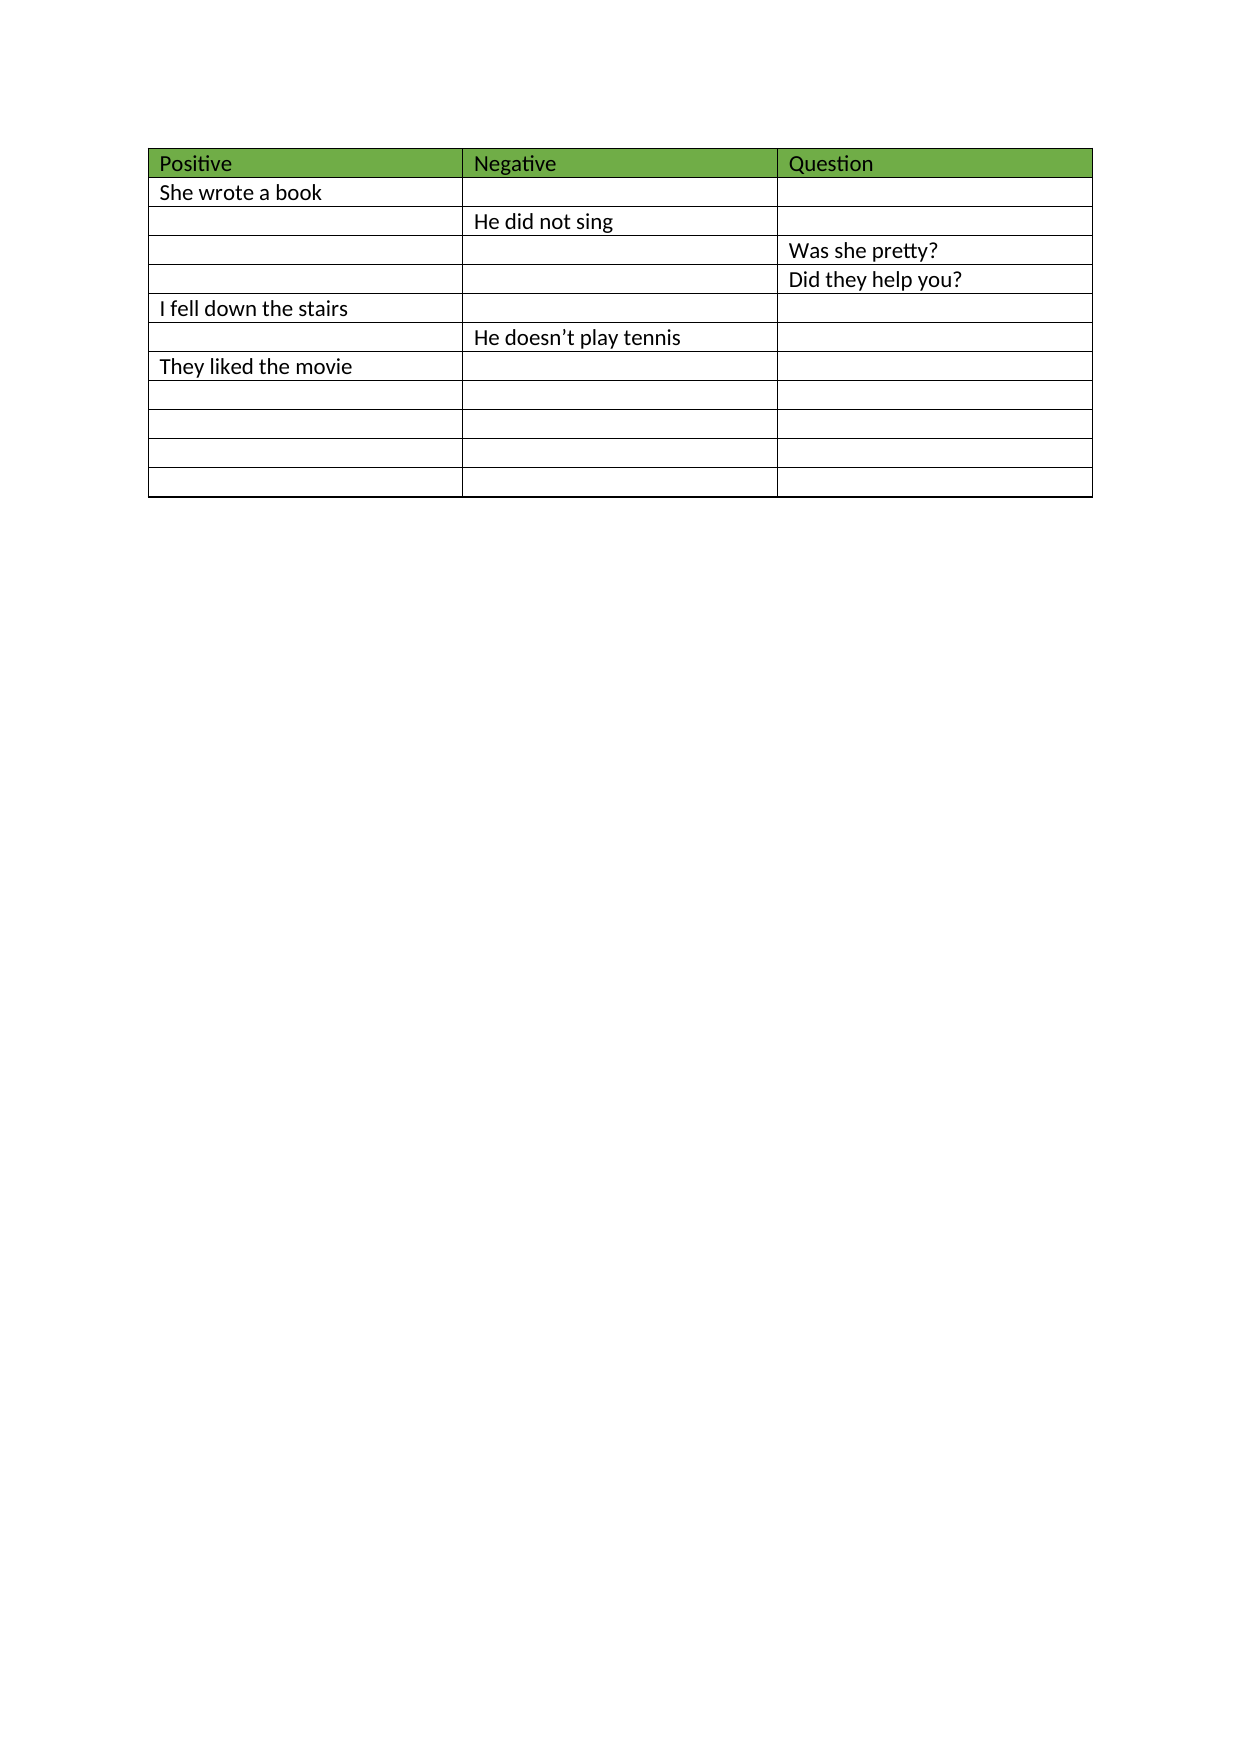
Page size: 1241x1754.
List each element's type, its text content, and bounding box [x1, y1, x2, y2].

table_cell [778, 439, 1092, 467]
table_cell She wrote a book [149, 178, 462, 206]
table_cell [463, 352, 777, 380]
table_cell [149, 323, 462, 351]
table_cell [778, 323, 1092, 351]
table_cell [778, 410, 1092, 438]
table_cell [463, 468, 777, 496]
table_cell He did not sing [463, 207, 777, 235]
table_cell [463, 178, 777, 206]
table_cell [149, 381, 462, 409]
table_cell [149, 236, 462, 264]
table_cell [463, 439, 777, 467]
table_cell [778, 207, 1092, 235]
table_cell [463, 294, 777, 322]
table_cell [778, 381, 1092, 409]
table_cell [778, 294, 1092, 322]
table_header Positive [149, 149, 462, 177]
table_cell [149, 265, 462, 293]
table_cell [149, 410, 462, 438]
table_cell [149, 439, 462, 467]
table_cell I fell down the stairs [149, 294, 462, 322]
table_cell [149, 207, 462, 235]
table_cell [463, 410, 777, 438]
table_cell Did they help you? [778, 265, 1092, 293]
table_cell [778, 468, 1092, 496]
table_cell [778, 178, 1092, 206]
table_cell He doesn’t play tennis [463, 323, 777, 351]
table_header Negative [463, 149, 777, 177]
table_cell [463, 265, 777, 293]
table_cell [463, 236, 777, 264]
table_cell They liked the movie [149, 352, 462, 380]
table_cell [463, 381, 777, 409]
table_cell Was she pretty? [778, 236, 1092, 264]
table_header Question [778, 149, 1092, 177]
table_cell [149, 468, 462, 496]
table_cell [778, 352, 1092, 380]
